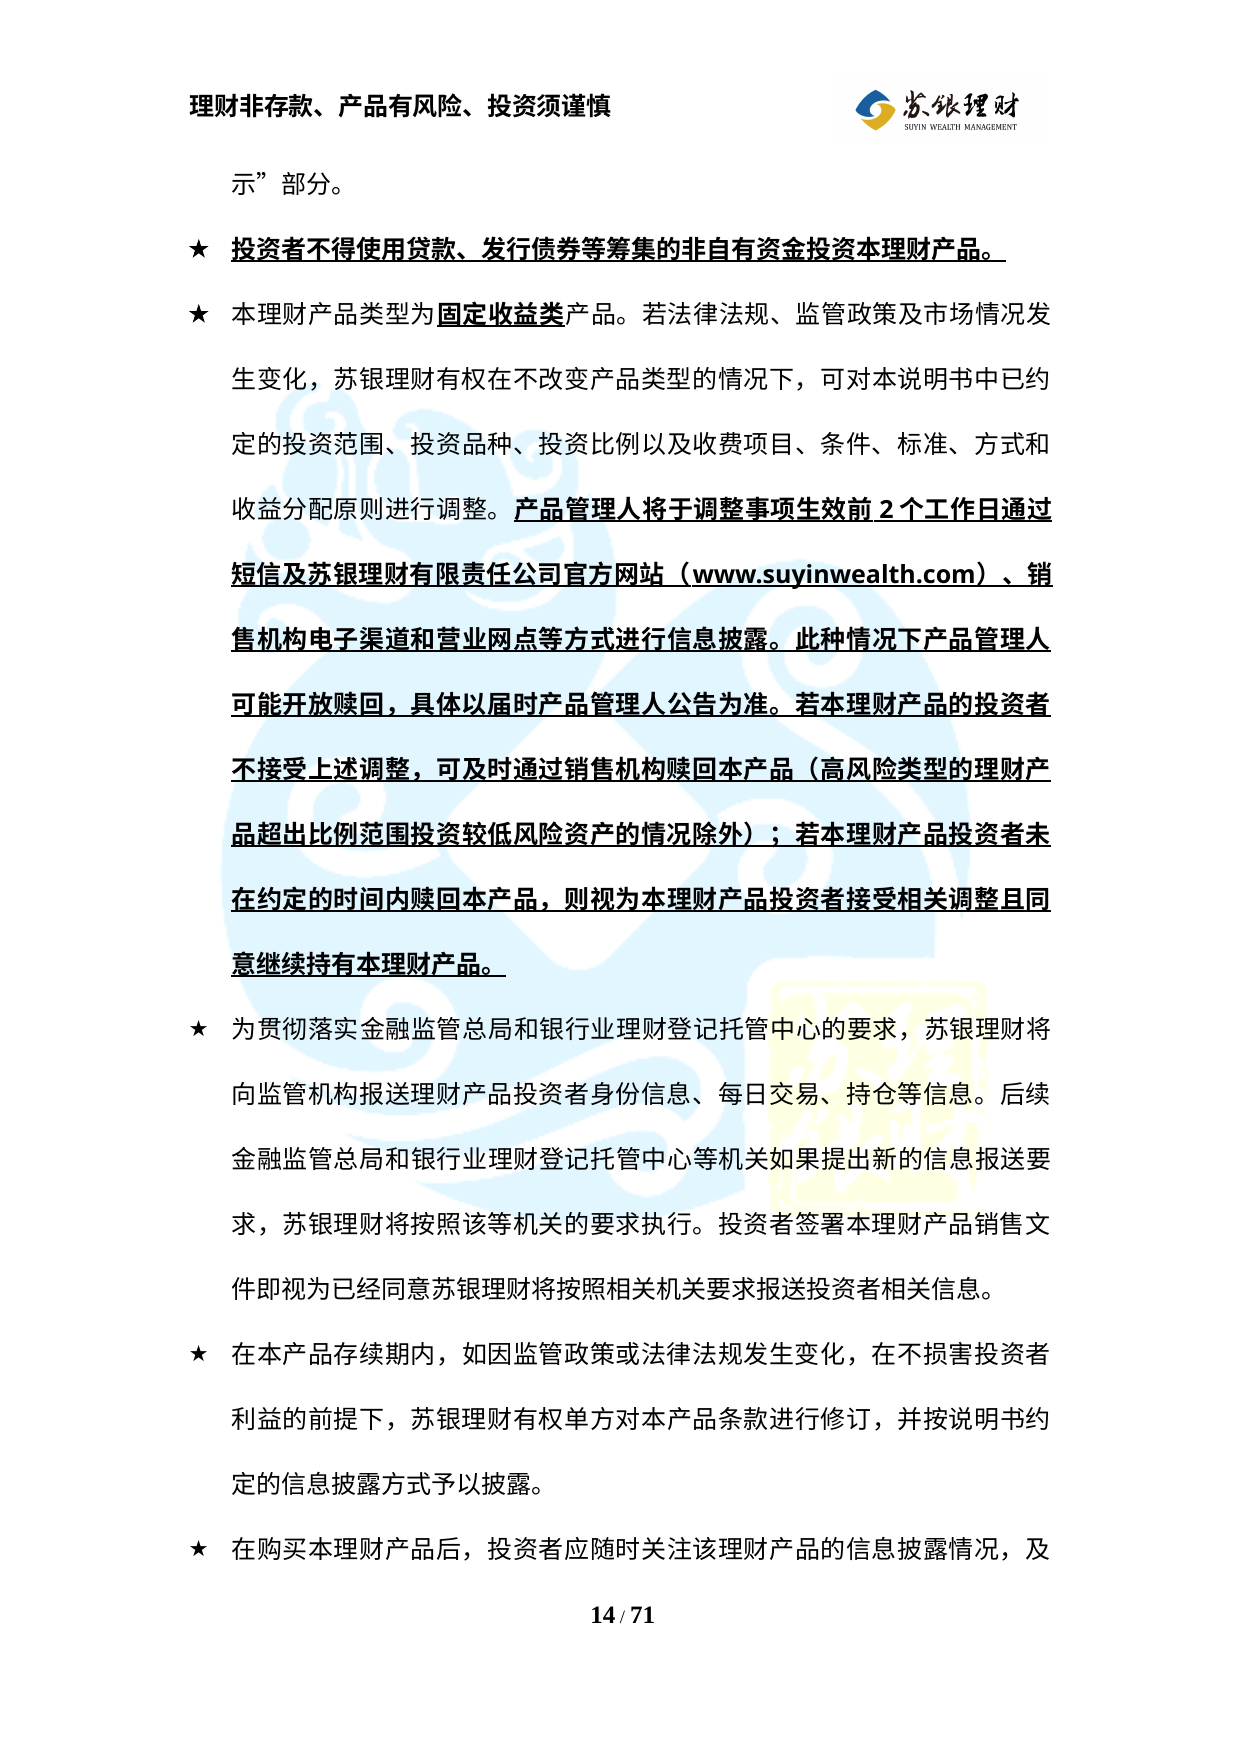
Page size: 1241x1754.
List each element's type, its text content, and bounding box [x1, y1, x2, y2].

list 为贯彻落实金融监管总局和银行业理财登记托管中心的要求，苏银理财将向监管机构报送理财产品投资者身份信息、每日交易、持仓等信息。后续金融监管总局和银行业理财登记托管中心等机关如果提出新的信息报送要求，苏银理财将按照该等机关的要求执行。投资者签署本理财产品销售文件即视为已经同意苏银理财将按照相关机关要求报送投资者相关信息。 [187, 995, 1053, 1320]
list 投资者不得使用贷款、发行债券等筹集的非自有资金投资本理财产品。 [187, 215, 1053, 280]
list 本理财产品类型为固定收益类产品。若法律法规、监管政策及市场情况发生变化，苏银理财有权在不改变产品类型的情况下，可对本说明书中已约定的投资范围、投资品种、投资比例以及收费项目、条件、标准、方式和收益分配原则进行调整。产品管理人将于调整事项生效前2个工作日通过短信及苏银理财有限责任公司官方网站（www.suyinwealth.com）、销售机构电子渠道和营业网点等方式进行信息披露。此种情况下产品管理人可能开放赎回，具体以届时产品管理人公告为准。若本理财产品的投资者不接受上述调整，可及时通过销售机构赎回本产品（高风险类型的理财产品超出比例范围投资较低风险资产的情况除外）；若本理财产品投资者未在约定的时间内赎回本产品，则视为本理财产品投资者接受相关调整且同意继续持有本理财产品。 [187, 280, 1053, 995]
list 本理财产品涉及的主要风险包括政策风险、信用风险、市场风险、流动性风险、管理风险、操作风险、产品不成立风险、延期兑付风险、提前终止风险、信息传递风险、税务风险、代销风险（如有）、其他风险等。请仔细阅读《“苏银理财启源现金5号”理财产品风险揭示书》的“风险揭示”部分。 [187, 150, 1053, 215]
picture [831, 73, 1049, 143]
list 在购买本理财产品后，投资者应随时关注该理财产品的信息披露情况，及时获取相关信息。 [187, 1515, 1053, 1580]
list 在本产品存续期内，如因监管政策或法律法规发生变化，在不损害投资者利益的前提下，苏银理财有权单方对本产品条款进行修订，并按说明书约定的信息披露方式予以披露。 [187, 1320, 1053, 1515]
